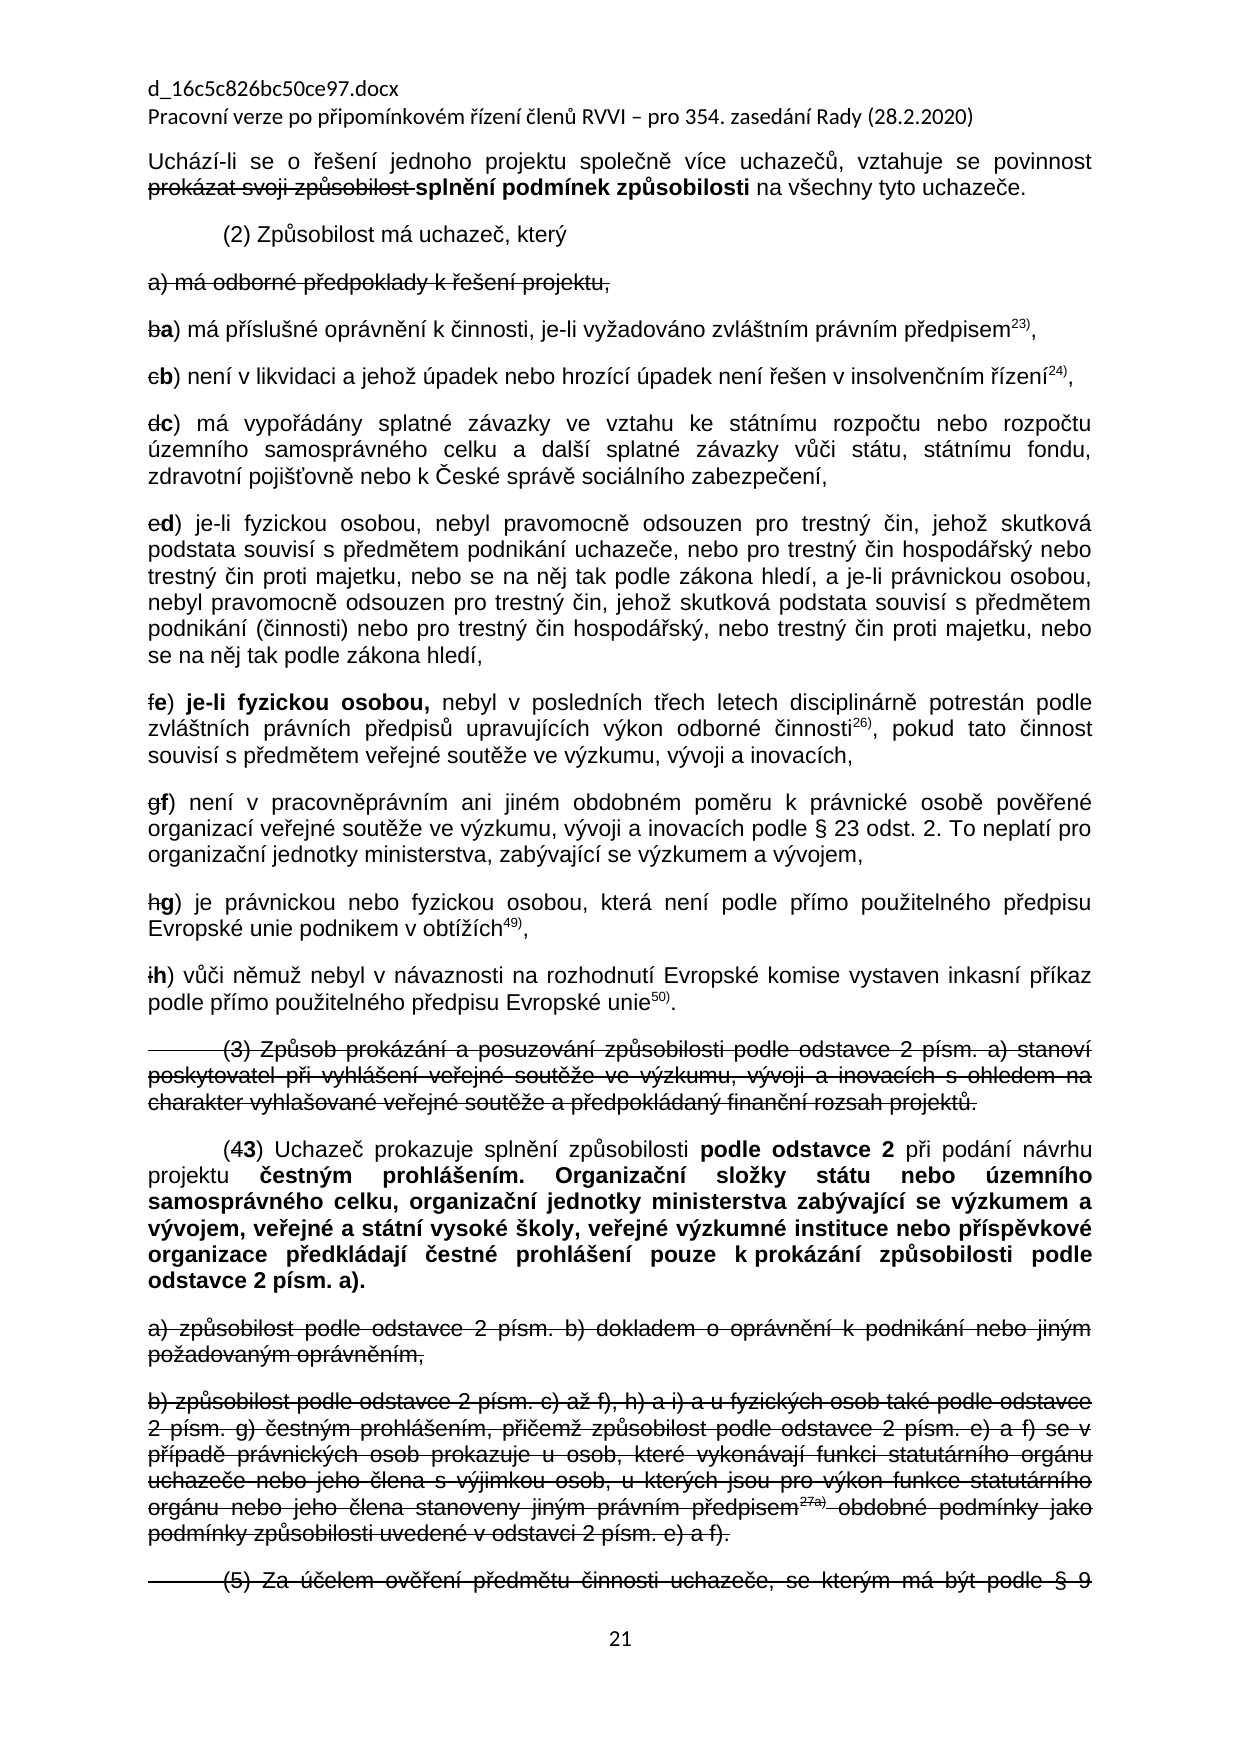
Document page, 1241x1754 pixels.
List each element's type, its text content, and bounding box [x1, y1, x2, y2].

text gf) není v pracovněprávním ani jiném obdobném poměru k právnické osobě pověřené organizací veřejné soutěže ve výzkumu, vývoji a inovacích podle § 23 odst. 2. To neplatí pro organizační jednotky ministerstva, zabývající se výzkumem a vývojem, [148, 789, 1092, 868]
text hg) je právnickou nebo fyzickou osobou, která není podle přímo použitelného předpisu Evropské unie podnikem v obtížích49), [148, 889, 1092, 941]
text a) způsobilost podle odstavce 2 písm. b) dokladem o oprávnění k podnikání nebo jiným požadovaným oprávněním, [148, 1314, 1092, 1367]
text b) způsobilost podle odstavce 2 písm. c) až f), h) a i) a u fyzických osob také podle odstavce 2 písm. g) čestným prohlášením, přičemž způsobilost podle odstavce 2 písm. e) a f) se v případě právnických osob prokazuje u osob, které vykonávají funkci statutárního orgánu uchazeče nebo jeho člena s výjimkou osob, u kterých jsou pro výkon funkce statutárního orgánu nebo jeho člena stanoveny jiným právním předpisem27a) obdobné podmínky jako podmínky způsobilosti uvedené v odstavci 2 písm. e) a f). [148, 1404, 1092, 1455]
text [148, 1567, 1092, 1581]
text ih) vůči němuž nebyl v návaznosti na rozhodnutí Evropské komise vystaven inkasní příkaz podle přímo použitelného předpisu Evropské unie50). [148, 962, 1092, 1015]
text dc) má vypořádány splatné závazky ve vztahu ke státnímu rozpočtu nebo rozpočtu územního samosprávného celku a další splatné závazky vůči státu, státnímu fondu, zdravotní pojišťovně nebo k České správě sociálního zabezpečení, [148, 410, 1092, 489]
text ed) je-li fyzickou osobou, nebyl pravomocně odsouzen pro trestný čin, jehož skutková podstata souvisí s předmětem podnikání uchazeče, nebo pro trestný čin hospodářský nebo trestný čin proti majetku, nebo se na něj tak podle zákona hledí, a je-li právnickou osobou, nebyl pravomocně odsouzen pro trestný čin, jehož skutková podstata souvisí s předmětem podnikání (činnosti) nebo pro trestný čin hospodářský, nebo trestný čin proti majetku, nebo se na něj tak podle zákona hledí, [148, 510, 1092, 668]
text a) má odborné předpoklady k řešení projektu, [148, 268, 1092, 295]
text (43) Uchazeč prokazuje splnění způsobilosti podle odstavce 2 při podání návrhu projektu čestným prohlášením. Organizační složky státu nebo územního samosprávného celku, organizační jednotky ministerstva zabývající se výzkumem a vývojem, veřejné a státní vysoké školy, veřejné výzkumné instituce nebo příspěvkové organizace předkládají čestné prohlášení pouze k prokázání způsobilosti podle odstavce 2 písm. a). [148, 1136, 1092, 1294]
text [148, 148, 1092, 200]
text (2) Způsobilost má uchazeč, který [148, 221, 1092, 248]
text cb) není v likvidaci a jehož úpadek nebo hrozící úpadek není řešen v insolvenčním řízení24), [148, 363, 1092, 389]
text b) způsobilost podle odstavce 2 písm. c) až f), h) a i) a u fyzických osob také podle odstavce 2 písm. g) čestným prohlášením, přičemž způsobilost podle odstavce 2 písm. e) a f) se v případě právnických osob prokazuje u osob, které vykonávají funkci statutárního orgánu uchazeče nebo jeho člena s výjimkou osob, u kterých jsou pro výkon funkce statutárního orgánu nebo jeho člena stanoveny jiným právním předpisem27a) obdobné podmínky jako podmínky způsobilosti uvedené v odstavci 2 písm. e) a f). [148, 1483, 1092, 1546]
text (3) Způsob prokázání a posuzování způsobilosti podle odstavce 2 písm. a) stanoví poskytovatel při vyhlášení veřejné soutěže ve výzkumu, vývoji a inovacích s ohledem na charakter vyhlašované veřejné soutěže a předpokládaný finanční rozsah projektů. [148, 1078, 1092, 1115]
text ba) má příslušné oprávnění k činnosti, je-li vyžadováno zvláštním právním předpisem23), [148, 316, 1092, 342]
text fe) je-li fyzickou osobou, nebyl v posledních třech letech disciplinárně potrestán podle zvláštních právních předpisů upravujících výkon odborné činnosti26), pokud tato činnost souvisí s předmětem veřejné soutěže ve výzkumu, vývoji a inovacích, [148, 689, 1092, 768]
text (3) Způsob prokázání a posuzování způsobilosti podle odstavce 2 písm. a) stanoví poskytovatel při vyhlášení veřejné soutěže ve výzkumu, vývoji a inovacích s ohledem na charakter vyhlašované veřejné soutěže a předpokládaný finanční rozsah projektů. [148, 1051, 1092, 1076]
